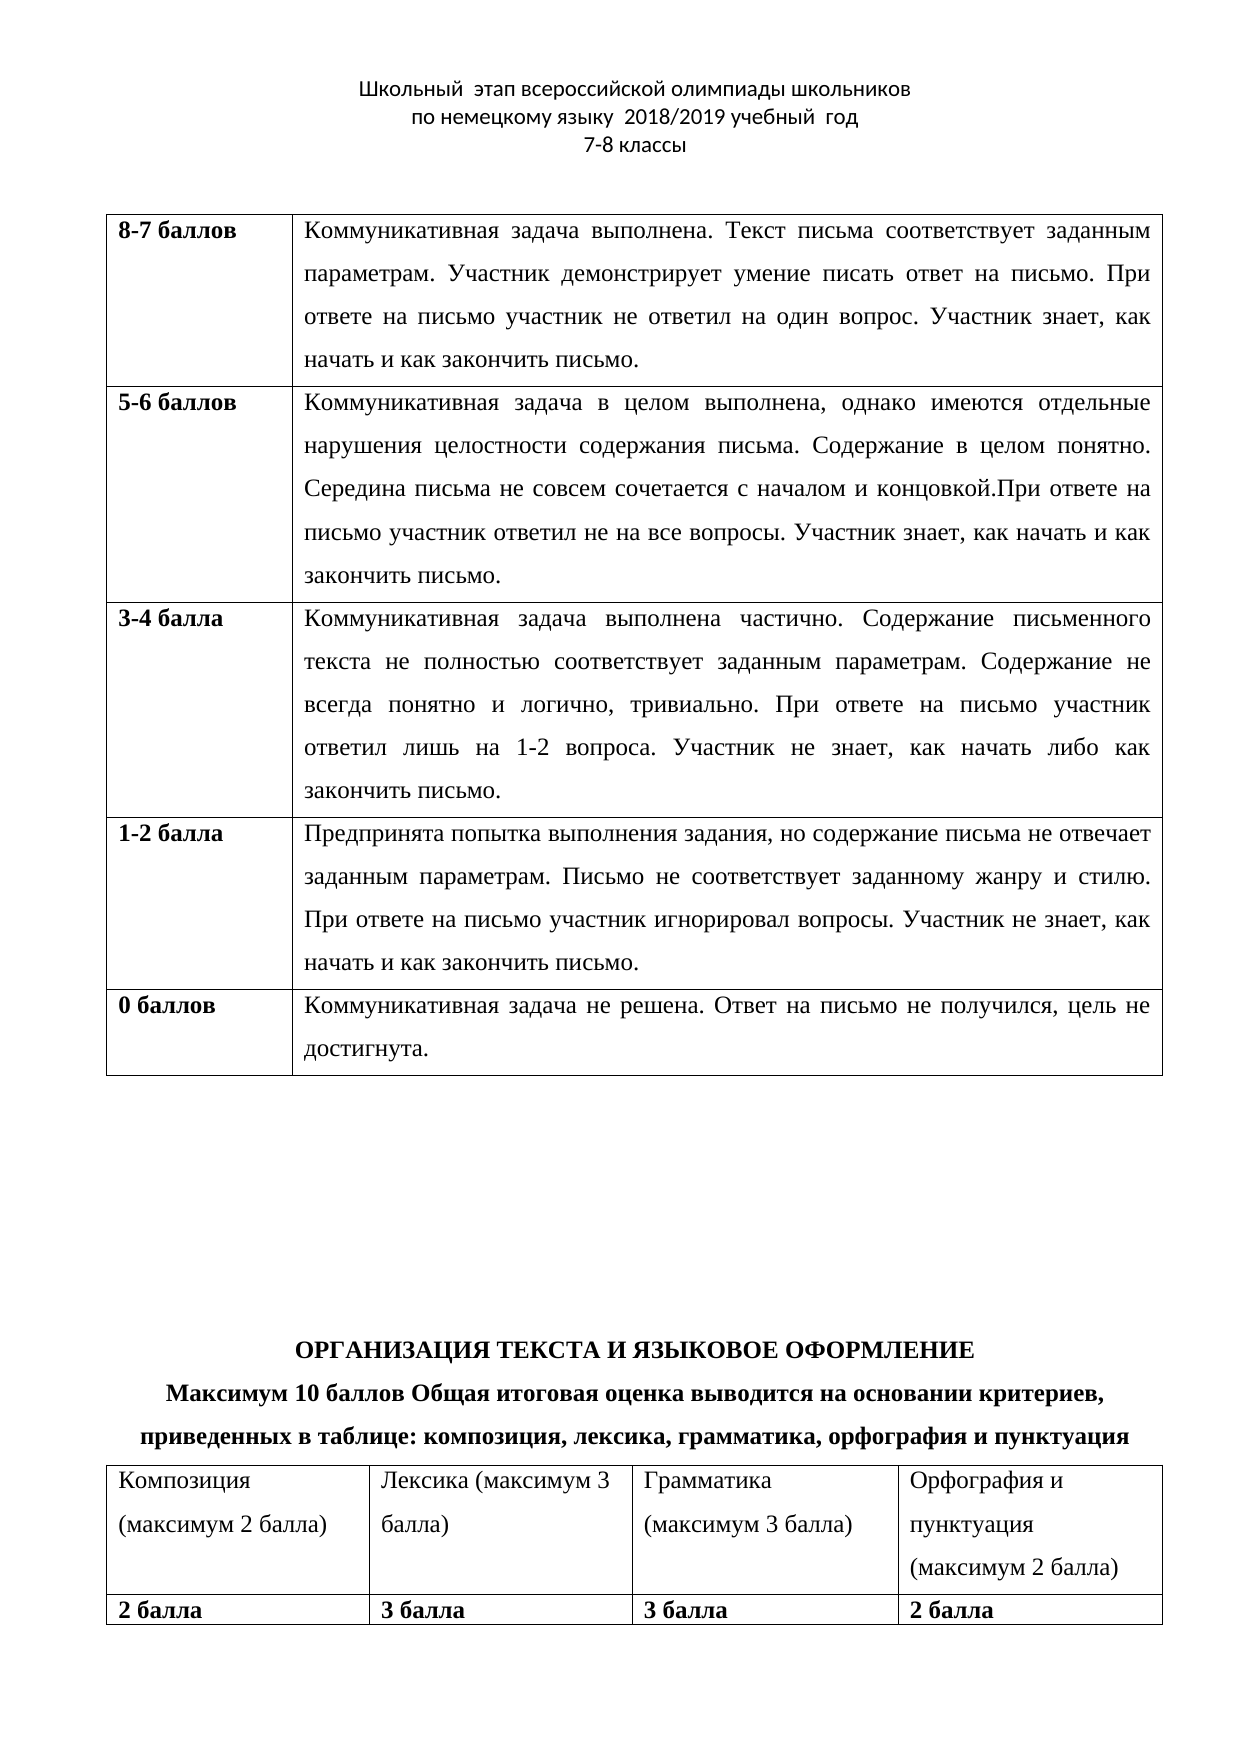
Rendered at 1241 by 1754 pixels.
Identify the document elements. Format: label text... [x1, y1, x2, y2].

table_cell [899, 1595, 1162, 1623]
text ОРГАНИЗАЦИЯ ТЕКСТА И ЯЗЫКОВОЕ ОФОРМЛЕНИЕ [118, 1335, 1152, 1364]
table_header Лексика (максимум 3 балла) [370, 1466, 632, 1594]
table_cell 8-7 баллов [107, 215, 292, 386]
table_header Композиция (максимум 2 балла) [107, 1466, 369, 1594]
table_cell Коммуникативная задача не решена. Ответ на письмо не получился, цель не достигнута. [293, 990, 1162, 1075]
table_header Орфография и пунктуация (максимум 2 балла) [899, 1466, 1162, 1594]
table_cell Коммуникативная задача выполнена. Текст письма соответствует заданным параметрам. Участник демонстрирует умение писать ответ на письмо. При ответе на письмо участник не ответил на один вопрос. Участник знает, как начать и как закончить письмо. [293, 215, 1162, 386]
table_cell 3-4 балла [107, 603, 292, 817]
text Максимум 10 баллов Общая итоговая оценка выводится на основании критериев, приведенных в таблице: композиция, лексика, грамматика, орфография и пунктуация [118, 1378, 1152, 1450]
table_cell Коммуникативная задача выполнена частично. Содержание письменного текста не полностью соответствует заданным параметрам. Содержание не всегда понятно и логично, тривиально. При ответе на письмо участник ответил лишь на 1-2 вопроса. Участник не знает, как начать либо как закончить письмо. [293, 603, 1162, 817]
table_cell 1-2 балла [107, 818, 292, 989]
table_cell 0 баллов [107, 990, 292, 1075]
table_cell Предпринята попытка выполнения задания, но содержание письма не отвечает заданным параметрам. Письмо не соответствует заданному жанру и стилю. При ответе на письмо участник игнорировал вопросы. Участник не знает, как начать и как закончить письмо. [293, 818, 1162, 989]
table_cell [107, 1595, 369, 1623]
table_cell Коммуникативная задача в целом выполнена, однако имеются отдельные нарушения целостности содержания письма. Содержание в целом понятно. Середина письма не совсем сочетается с началом и концовкой.При ответе на письмо участник ответил не на все вопросы. Участник знает, как начать и как закончить письмо. [293, 387, 1162, 602]
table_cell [370, 1595, 632, 1623]
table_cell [633, 1595, 898, 1623]
table_header Грамматика (максимум 3 балла) [633, 1466, 898, 1594]
table_cell 5-6 баллов [107, 387, 292, 602]
